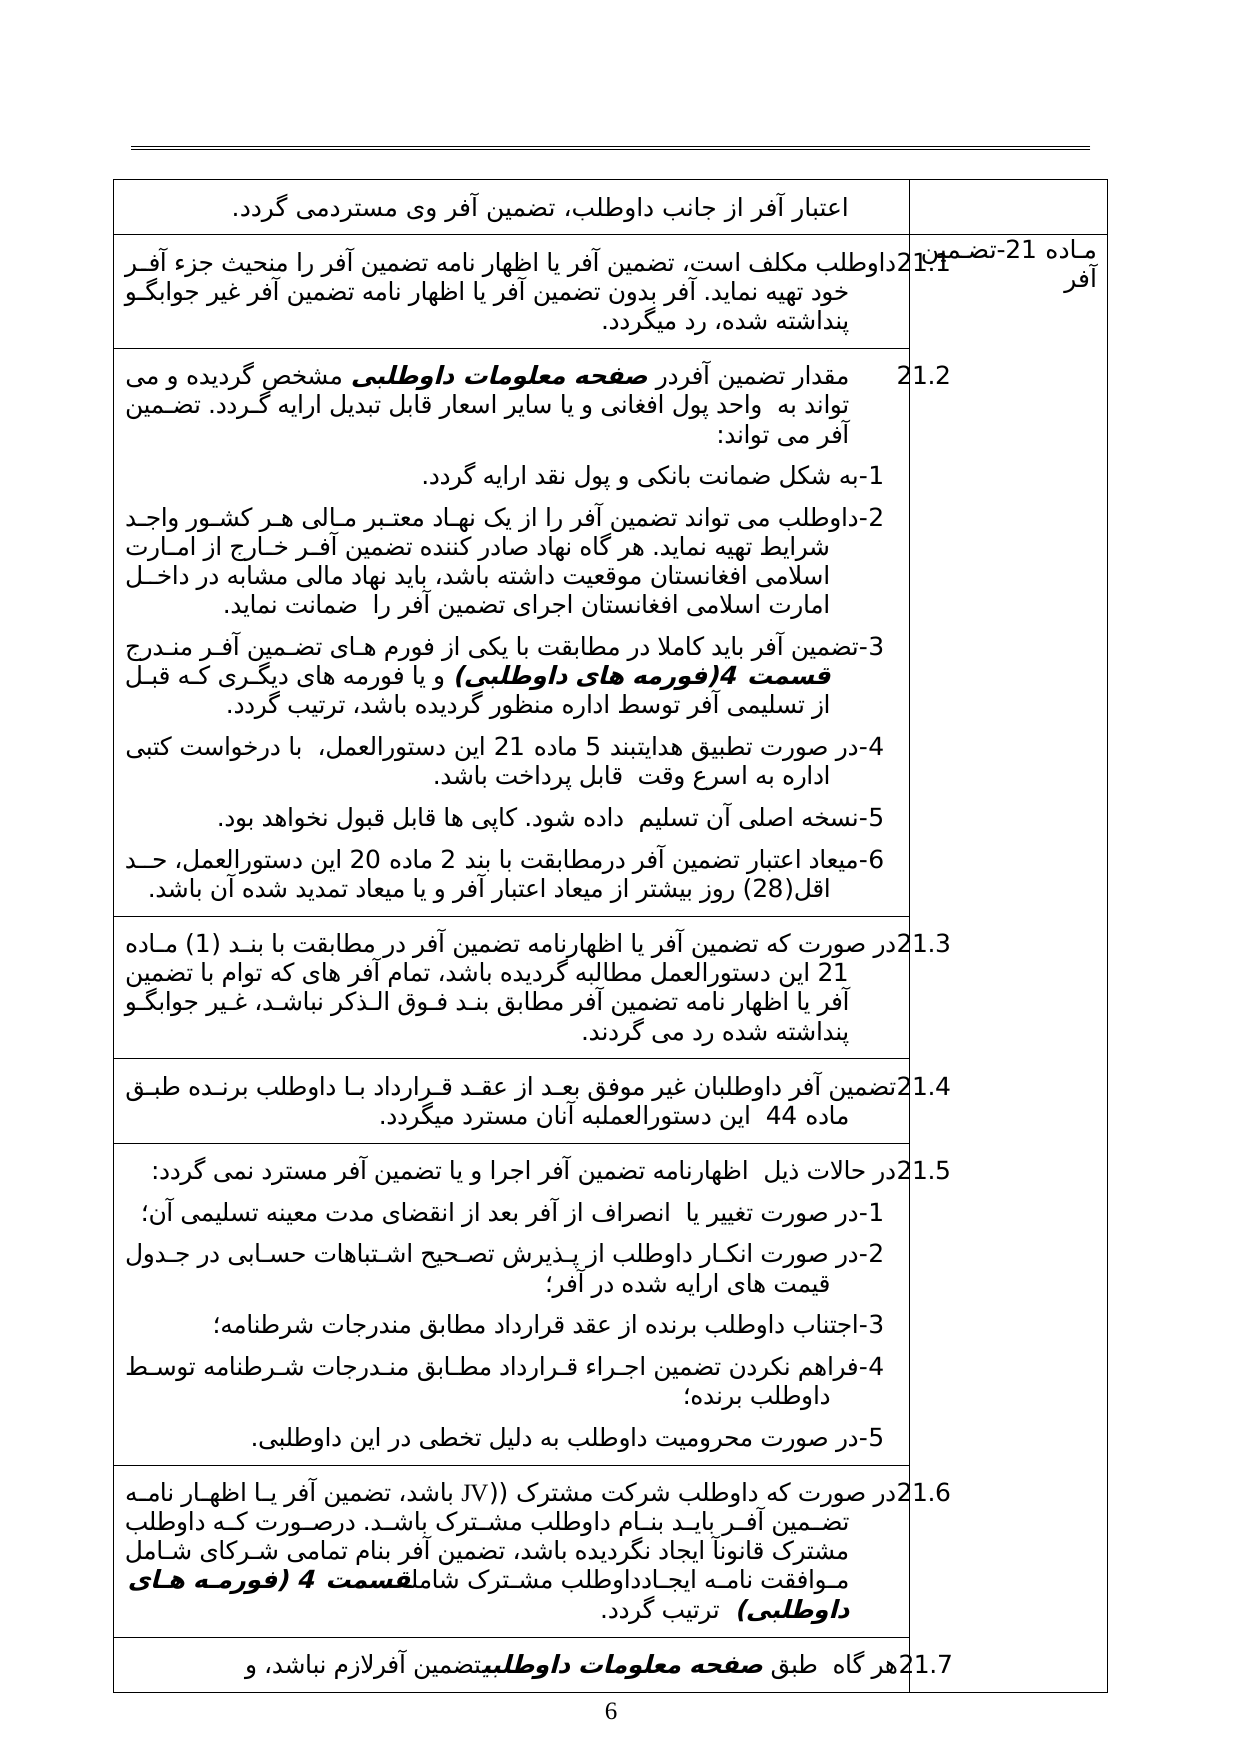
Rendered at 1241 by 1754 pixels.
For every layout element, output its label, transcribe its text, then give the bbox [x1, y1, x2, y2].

table_cell در حالات ذیل اظهارنامه تضمین آفر اجرا و یا تضمین آفر مسترد نمی گردد: در صورت تغییر یا انصراف از آفر بعد از انقضای مدت معینه تسلیمی آن؛ در صورت انکار داوطلب از پذیرش تصحیح اشتباهات حسابی در جدول قیمت های ارایه شده در آفر؛ اجتناب داوطلب برنده از عقد قرارداد مطابق مندرجات شرطنامه؛ فراهم نکردن تضمین اجراء قرارداد مطابق مندرجات شرطنامه توسط داوطلب برنده؛ در صورت محرومیت داوطلب به دلیل تخطی در این داوطلبی. [114, 1144, 909, 1464]
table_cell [114, 1638, 909, 1692]
table_cell ماده 21-تضمین آفر [910, 235, 1107, 1692]
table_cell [910, 180, 1107, 234]
table_cell داوطلب مکلف است، تضمین آفر یا اظهار نامه تضمین آفر را منحیث جزء آفر خود تهیه نماید. آفر بدون تضمین آفر یا اظهار نامه تضمین آفر غیر جوابگو پنداشته شده، رد میگردد. [114, 235, 909, 348]
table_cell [114, 180, 909, 234]
table_cell مقدار تضمین آفردر صفحه معلومات داوطلبی مشخص گردیده و می تواند به واحد پول افغانی و یا سایر اسعار قابل تبدیل ارایه گردد. تضمین آفر می تواند: به شکل ضمانت بانکی و پول نقد ارایه گردد. داوطلب می تواند تضمین آفر را از یک نهاد معتبر مالی هر کشور واجد شرایط تهیه نماید. هر گاه نهاد صادر کننده تضمین آفر خارج از امارت اسلامی افغانستان موقعیت داشته باشد، باید نهاد مالی مشابه در داخل امارت اسلامی افغانستان اجرای تضمین آفر را ضمانت نماید. تضمین آفر باید کاملا در مطابقت با یکی از فورم های تضمین آفر مندرج قسمت 4(فورمه های داوطلبی) و یا فورمه های دیگری که قبل از تسلیمی آفر توسط اداره منظور گردیده باشد، ترتیب گردد. در صورت تطبیق هدایتبند 5 ماده 21 این دستورالعمل، با درخواست کتبی اداره به اسرع وقت قابل پرداخت باشد. نسخه اصلی آن تسلیم داده شود. کاپی ها قابل قبول نخواهد بود. میعاد اعتبار تضمین آفر درمطابقت با بند 2 ماده 20 این دستورالعمل، حد اقل(28) روز بیشتر از میعاد اعتبار آفر و یا میعاد تمدید شده آن باشد. [114, 349, 909, 916]
table_cell تضمین آفر داوطلبان غیر موفق بعد از عقد قرارداد با داوطلب برنده طبق ماده 44 این دستورالعملبه آنان مسترد میگردد. [114, 1059, 909, 1143]
table_cell در صورت که تضمین آفر یا اظهارنامه تضمین آفر در مطابقت با بند (1) ماده 21 این دستورالعمل مطالبه گردیده باشد، تمام آفر های که توام با تضمین آفر یا اظهار نامه تضمین آفر مطابق بند فوق الذکر نباشد، غیر جوابگو پنداشته شده رد می گردند. [114, 917, 909, 1058]
table_cell در صورت که داوطلب شرکت مشترک ((JV باشد، تضمین آفر یا اظهار نامه تضمین آفر باید بنام داوطلب مشترک باشد. درصورت که داوطلب مشترک قانونآ ایجاد نگردیده باشد، تضمین آفر بنام تمامی شرکای شامل موافقت نامه ایجادداوطلب مشترک شاملقسمت 4 (فورمه های داوطلبی) ترتیب گردد. [114, 1466, 909, 1637]
